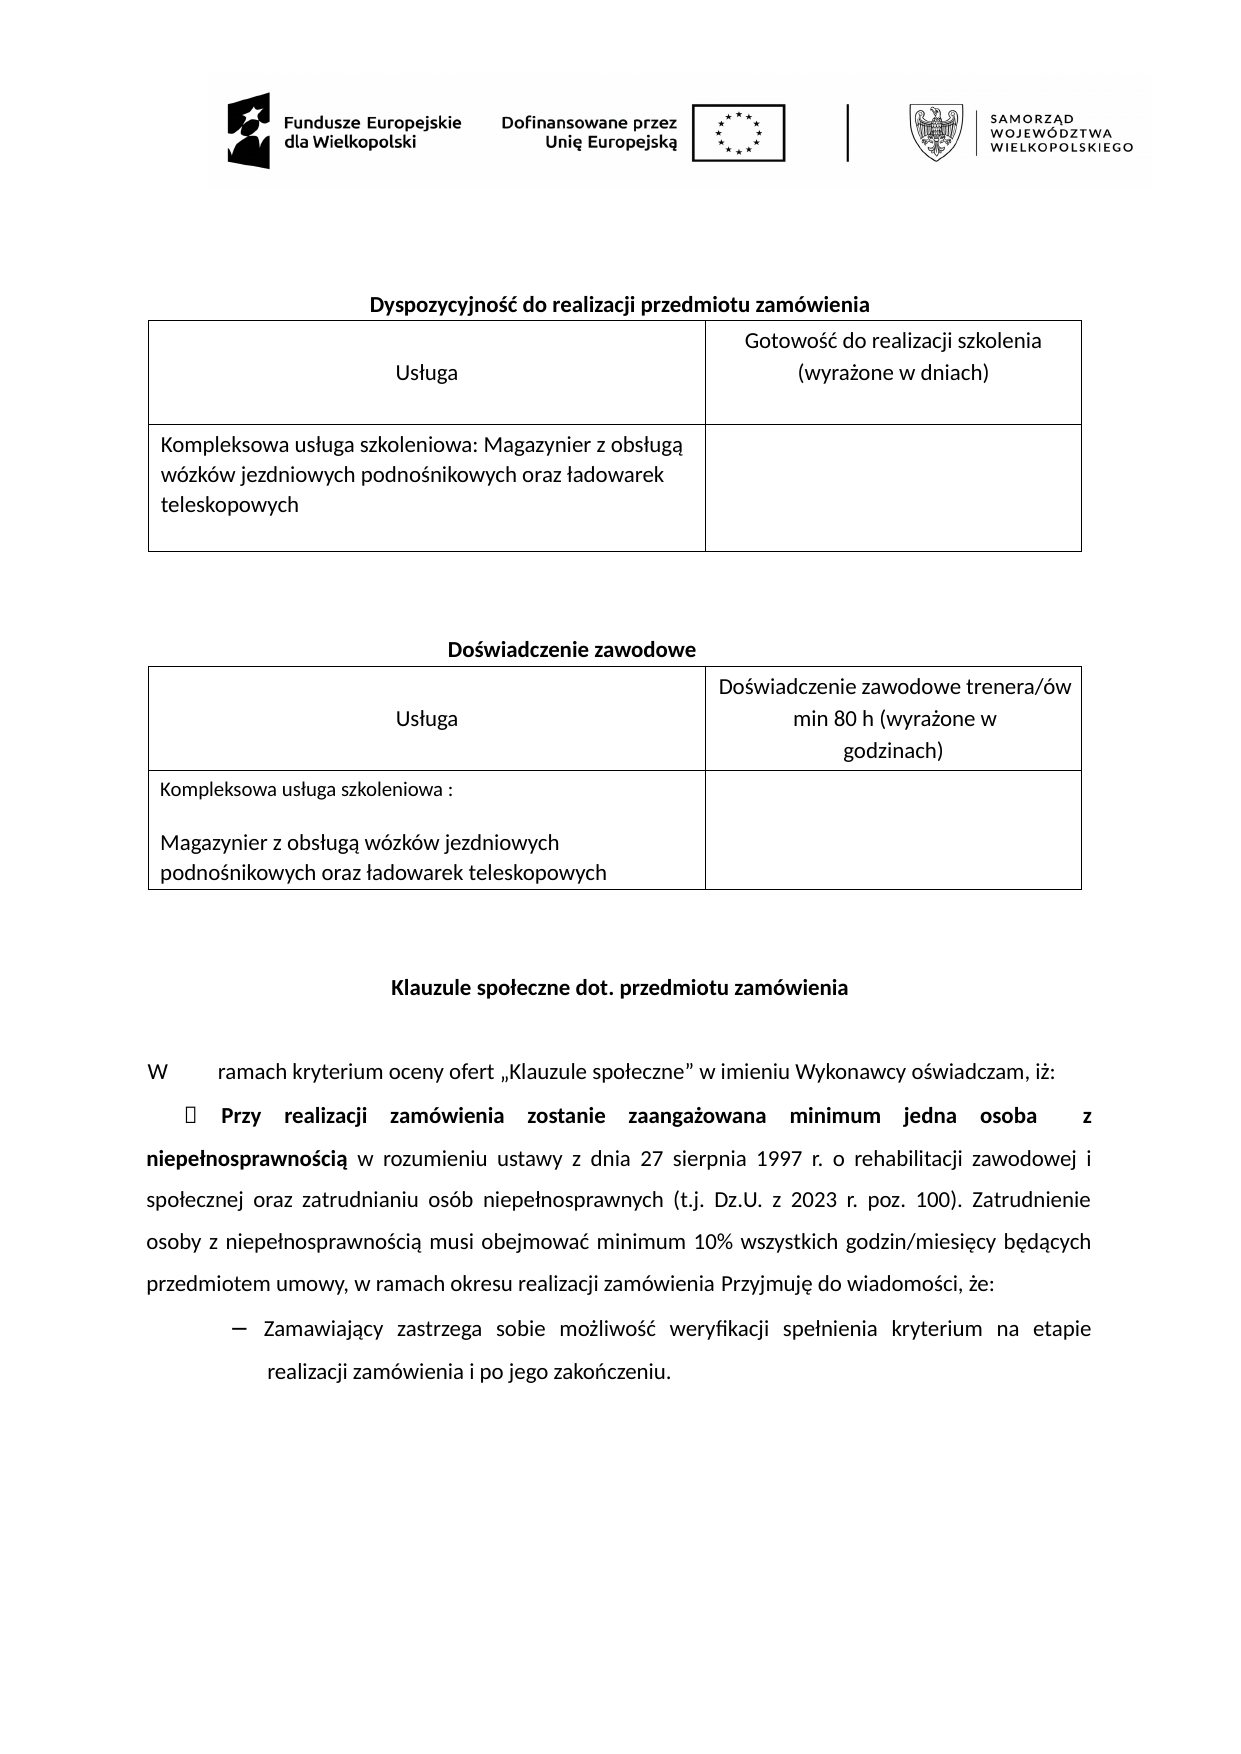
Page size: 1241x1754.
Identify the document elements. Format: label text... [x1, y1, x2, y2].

picture [207, 73, 1153, 188]
table_header Usługa [149, 321, 705, 424]
table_cell Kompleksowa usługa szkoleniowa : Magazynier z obsługą wózków jezdniowych podnośnikowych oraz ładowarek teleskopowych [149, 771, 705, 888]
table_header Gotowość do realizacji szkolenia (wyrażone w dniach) [706, 321, 1081, 424]
table_header Doświadczenie zawodowe trenera/ów min 80 h (wyrażone w godzinach) [706, 667, 1081, 770]
text Dyspozycyjność do realizacji przedmiotu zamówienia [147, 290, 1092, 318]
table_cell Kompleksowa usługa szkoleniowa: Magazynier z obsługą wózków jezdniowych podnośnikowych oraz ładowarek teleskopowych [149, 425, 705, 551]
text Doświadczenie zawodowe [448, 636, 1093, 664]
table_cell [706, 771, 1081, 888]
text Klauzule społeczne dot. przedmiotu zamówienia [147, 973, 1092, 1001]
text − Zamawiający zastrzega sobie możliwość weryfikacji spełnienia kryterium na etapie realizacji zamówienia i po jego zakończeniu. [229, 1312, 1093, 1385]
table_cell [706, 425, 1081, 551]
list ramach kryterium oceny ofert „Klauzule społeczne” w imieniu Wykonawcy oświadczam, iż: [147, 1057, 1093, 1085]
table_header Usługa [149, 667, 705, 770]
text  Przy realizacji zamówienia zostanie zaangażowana minimum jedna osoba z niepełnosprawnością w rozumieniu ustawy z dnia 27 sierpnia 1997 r. o rehabilitacji zawodowej i społecznej oraz zatrudnianiu osób niepełnosprawnych (t.j. Dz.U. z 2023 r. poz. 100). Zatrudnienie osoby z niepełnosprawnością musi obejmować minimum 10% wszystkich godzin/miesięcy będących przedmiotem umowy, w ramach okresu realizacji zamówienia Przyjmuję do wiadomości, że: [146, 1099, 1093, 1297]
